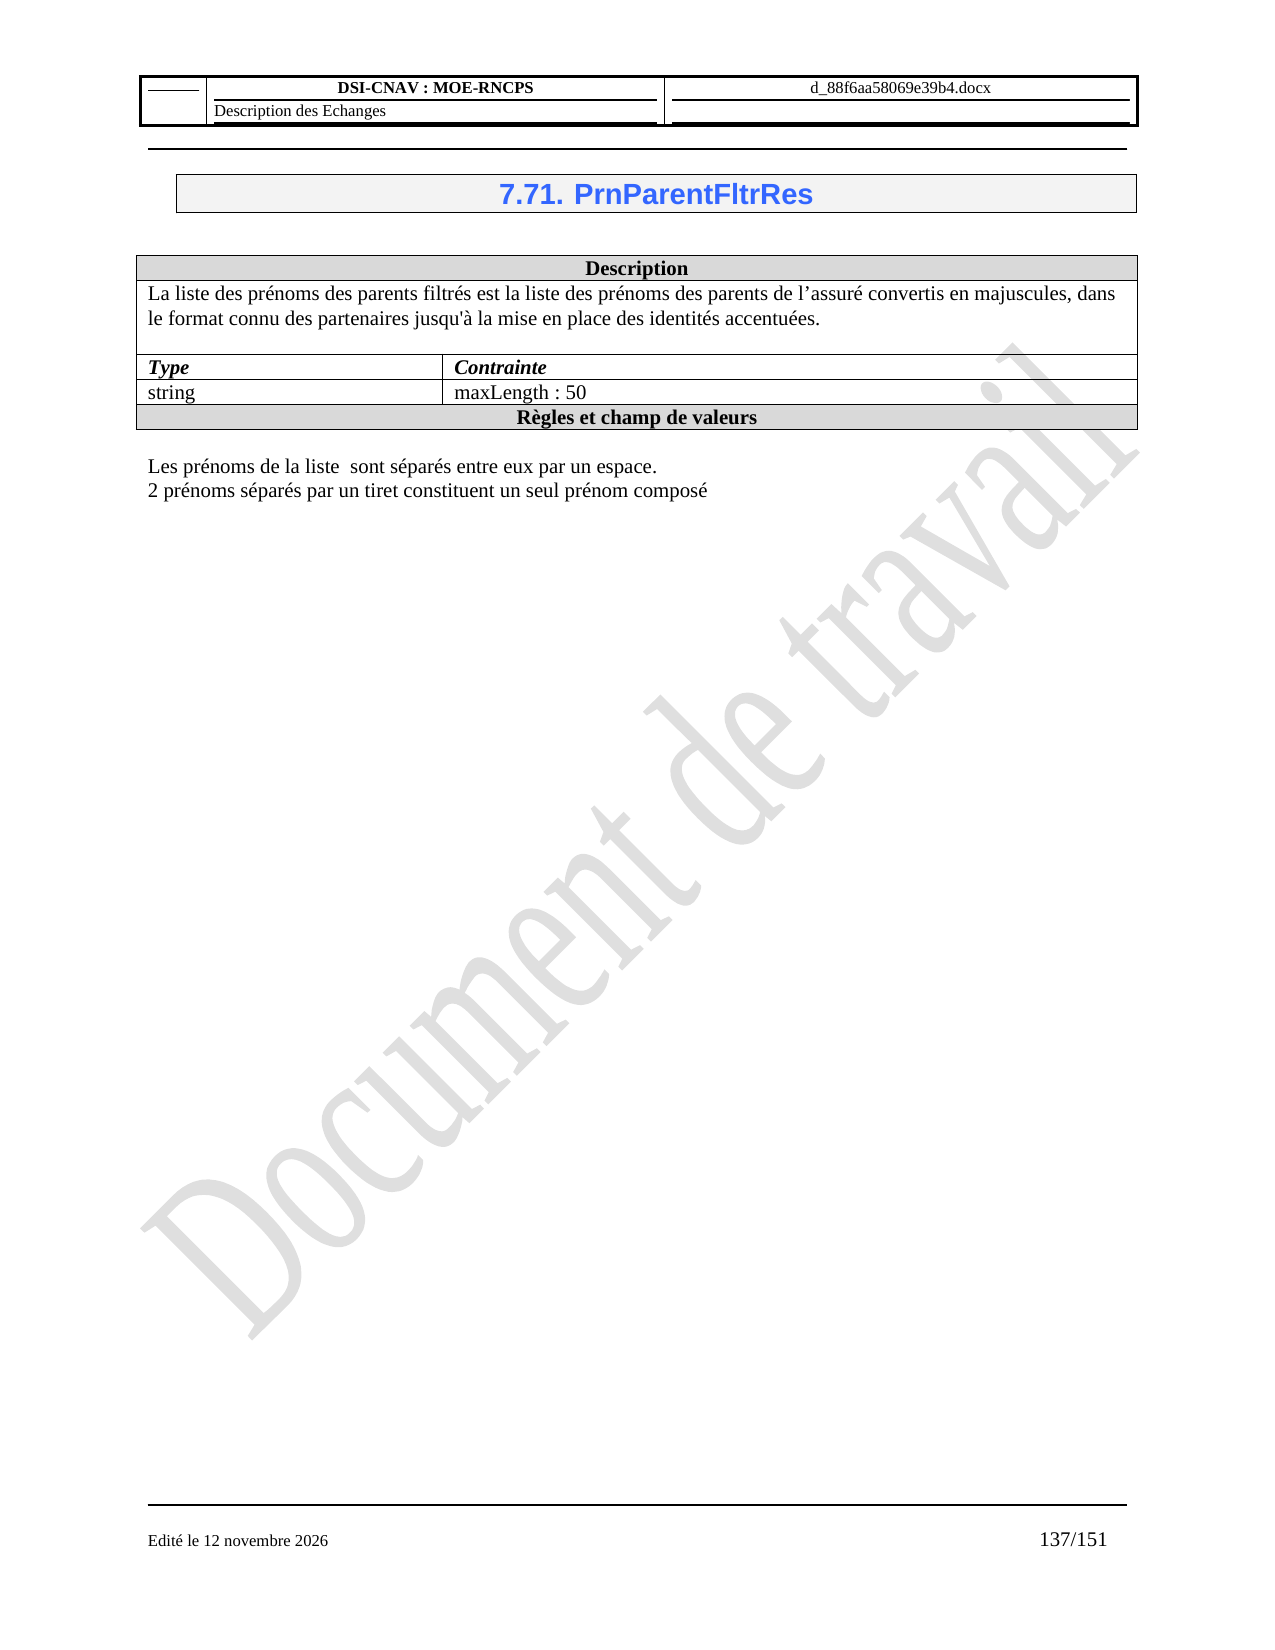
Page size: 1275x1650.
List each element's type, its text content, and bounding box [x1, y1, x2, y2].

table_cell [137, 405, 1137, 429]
text 2 prénoms séparés par un tiret constituent un seul prénom composé [148, 478, 1127, 502]
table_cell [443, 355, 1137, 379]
subtitle PrnParentFltrRes [177, 175, 1136, 212]
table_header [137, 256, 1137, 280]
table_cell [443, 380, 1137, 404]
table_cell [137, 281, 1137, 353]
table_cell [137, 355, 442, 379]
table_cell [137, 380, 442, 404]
text Les prénoms de la liste sont séparés entre eux par un espace. [148, 454, 1127, 478]
